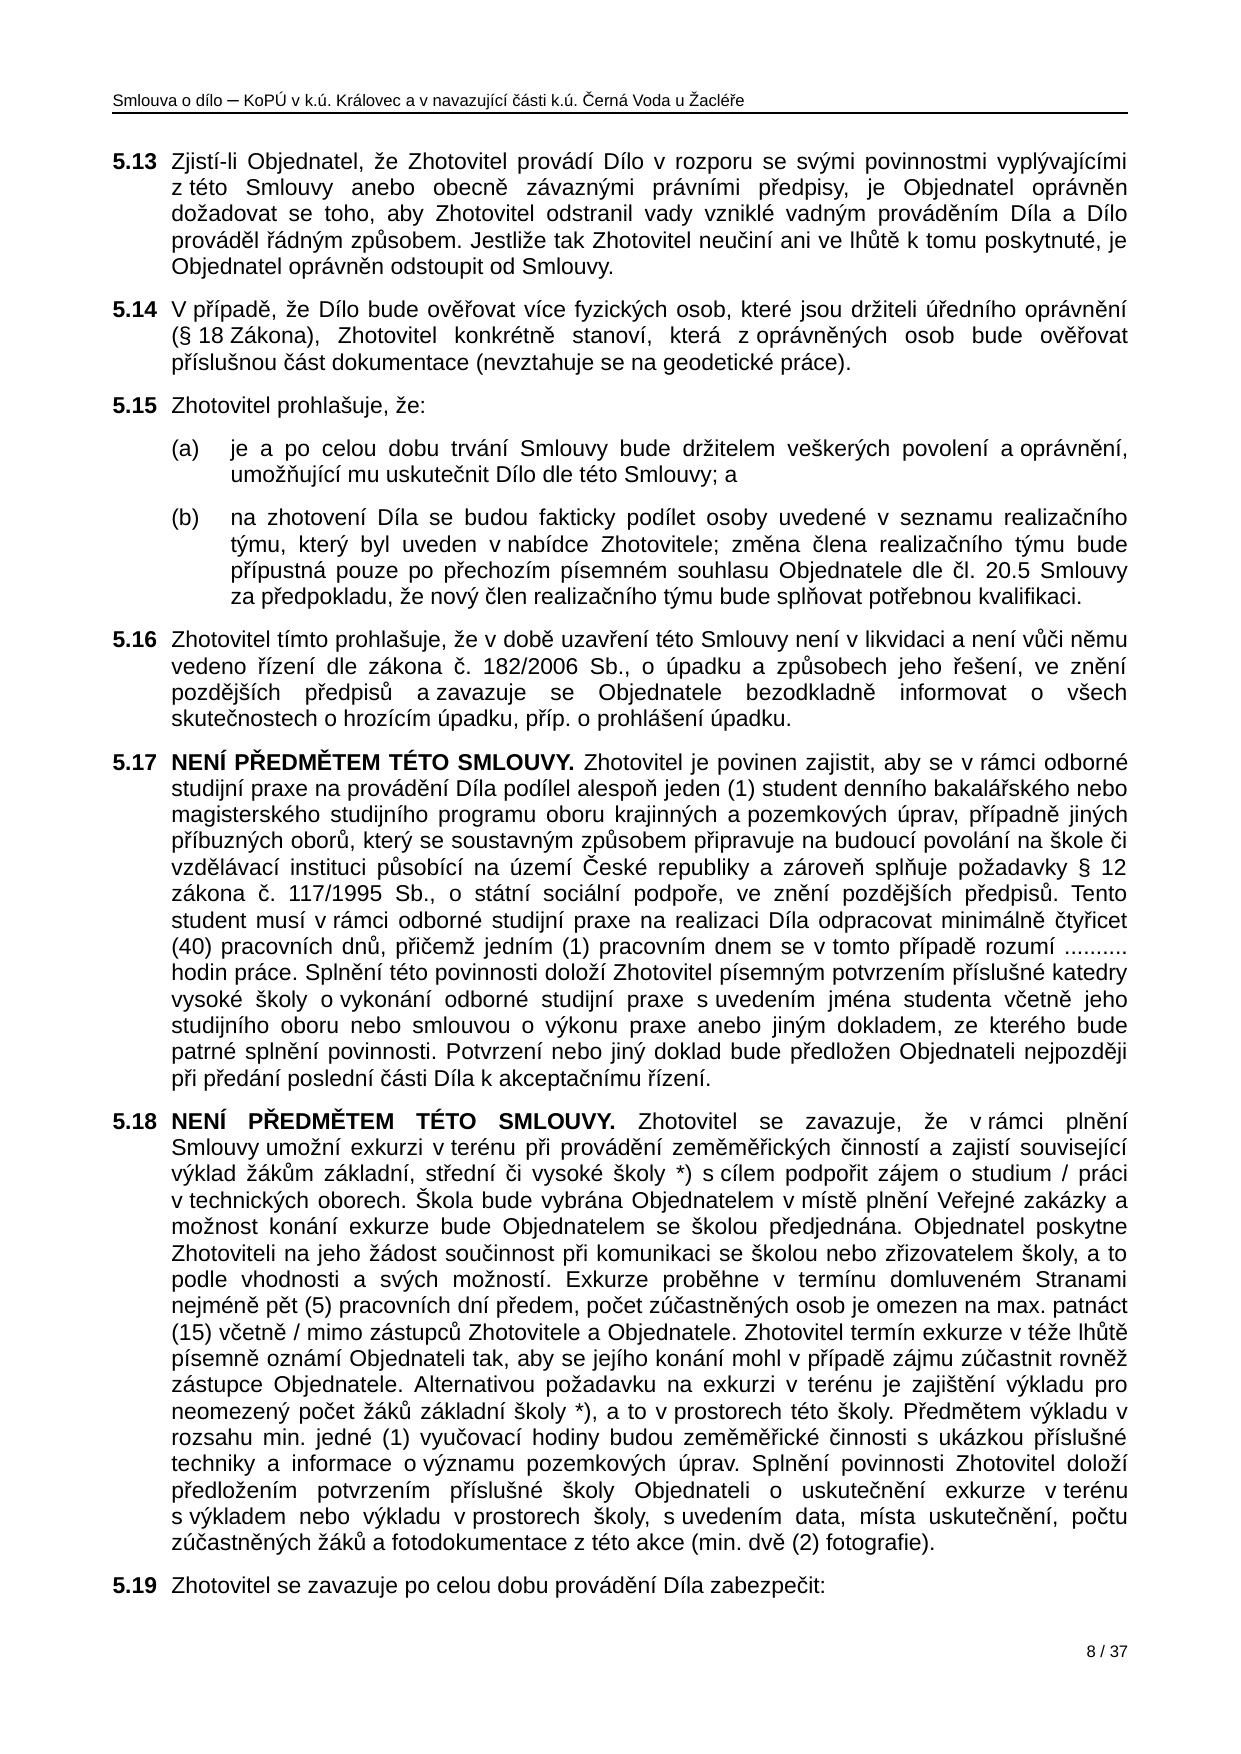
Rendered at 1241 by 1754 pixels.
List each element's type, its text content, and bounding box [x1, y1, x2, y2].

text NENÍ PŘEDMĚTEM TÉTO SMLOUVY. Zhotovitel se zavazuje, že v rámci plnění Smlouvy umožní exkurzi v terénu při provádění zeměměřických činností a zajistí související výklad žákům základní, střední či vysoké školy *) s cílem podpořit zájem o studium / práci v technických oborech. Škola bude vybrána Objednatelem v místě plnění Veřejné zakázky a možnost konání exkurze bude Objednatelem se školou předjednána. Objednatel poskytne Zhotoviteli na jeho žádost součinnost při komunikaci se školou nebo zřizovatelem školy, a to podle vhodnosti a svých možností. Exkurze proběhne v termínu domluveném Stranami nejméně pět (5) pracovních dní předem, počet zúčastněných osob je omezen na max. patnáct (15) včetně / mimo zástupců Zhotovitele a Objednatele. Zhotovitel termín exkurze v téže lhůtě písemně oznámí Objednateli tak, aby se jejího konání mohl v případě zájmu zúčastnit rovněž zástupce Objednatele. Alternativou požadavku na exkurzi v terénu je zajištění výkladu pro neomezený počet žáků základní školy *), a to v prostorech této školy. Předmětem výkladu v rozsahu min. jedné (1) vyučovací hodiny budou zeměměřické činnosti s ukázkou příslušné techniky a informace o významu pozemkových úprav. Splnění povinnosti Zhotovitel doloží předložením potvrzením příslušné školy Objednateli o uskutečnění exkurze v terénu s výkladem nebo výkladu v prostorech školy, s uvedením data, místa uskutečnění, počtu zúčastněných žáků a fotodokumentace z této akce (min. dvě (2) fotografie). [112, 1108, 1128, 1556]
text Zjistí-li Objednatel, že Zhotovitel provádí Dílo v rozporu se svými povinnostmi vyplývajícími z této Smlouvy anebo obecně závaznými právními předpisy, je Objednatel oprávněn dožadovat se toho, aby Zhotovitel odstranil vady vzniklé vadným prováděním Díla a Dílo prováděl řádným způsobem. Jestliže tak Zhotovitel neučiní ani ve lhůtě k tomu poskytnuté, je Objednatel oprávněn odstoupit od Smlouvy. [112, 148, 1128, 279]
text Zhotovitel prohlašuje, že: [112, 392, 1128, 418]
text V případě, že Dílo bude ověřovat více fyzických osob, které jsou držiteli úředního oprávnění (§ 18 Zákona), Zhotovitel konkrétně stanoví, která z oprávněných osob bude ověřovat příslušnou část dokumentace (nevztahuje se na geodetické práce). [112, 296, 1128, 375]
text Zhotovitel tímto prohlašuje, že v době uzavření této Smlouvy není v likvidaci a není vůči němu vedeno řízení dle zákona č. 182/2006 Sb., o úpadku a způsobech jeho řešení, ve znění pozdějších předpisů a zavazuje se Objednatele bezodkladně informovat o všech skutečnostech o hrozícím úpadku, příp. o prohlášení úpadku. [112, 626, 1128, 732]
list na zhotovení Díla se budou fakticky podílet osoby uvedené v seznamu realizačního týmu, který byl uveden v nabídce Zhotovitele; změna člena realizačního týmu bude přípustná pouze po přechozím písemném souhlasu Objednatele dle čl. 20.5 Smlouvy za předpokladu, že nový člen realizačního týmu bude splňovat potřebnou kvalifikaci. [171, 504, 1128, 610]
text NENÍ PŘEDMĚTEM TÉTO SMLOUVY. Zhotovitel je povinen zajistit, aby se v rámci odborné studijní praxe na provádění Díla podílel alespoň jeden (1) student denního bakalářského nebo magisterského studijního programu oboru krajinných a pozemkových úprav, případně jiných příbuzných oborů, který se soustavným způsobem připravuje na budoucí povolání na škole či vzdělávací instituci působící na území České republiky a zároveň splňuje požadavky § 12 zákona č. 117/1995 Sb., o státní sociální podpoře, ve znění pozdějších předpisů. Tento student musí v rámci odborné studijní praxe na realizaci Díla odpracovat minimálně čtyřicet (40) pracovních dnů, přičemž jedním (1) pracovním dnem se v tomto případě rozumí .......... hodin práce. Splnění této povinnosti doloží Zhotovitel písemným potvrzením příslušné katedry vysoké školy o vykonání odborné studijní praxe s uvedením jména studenta včetně jeho studijního oboru nebo smlouvou o výkonu praxe anebo jiným dokladem, ze kterého bude patrné splnění povinnosti. Potvrzení nebo jiný doklad bude předložen Objednateli nejpozději při předání poslední části Díla k akceptačnímu řízení. [112, 748, 1128, 1091]
list je a po celou dobu trvání Smlouvy bude držitelem veškerých povolení a oprávnění, umožňující mu uskutečnit Dílo dle této Smlouvy; a [171, 435, 1128, 488]
text Zhotovitel se zavazuje po celou dobu provádění Díla zabezpečit: [112, 1572, 1128, 1599]
